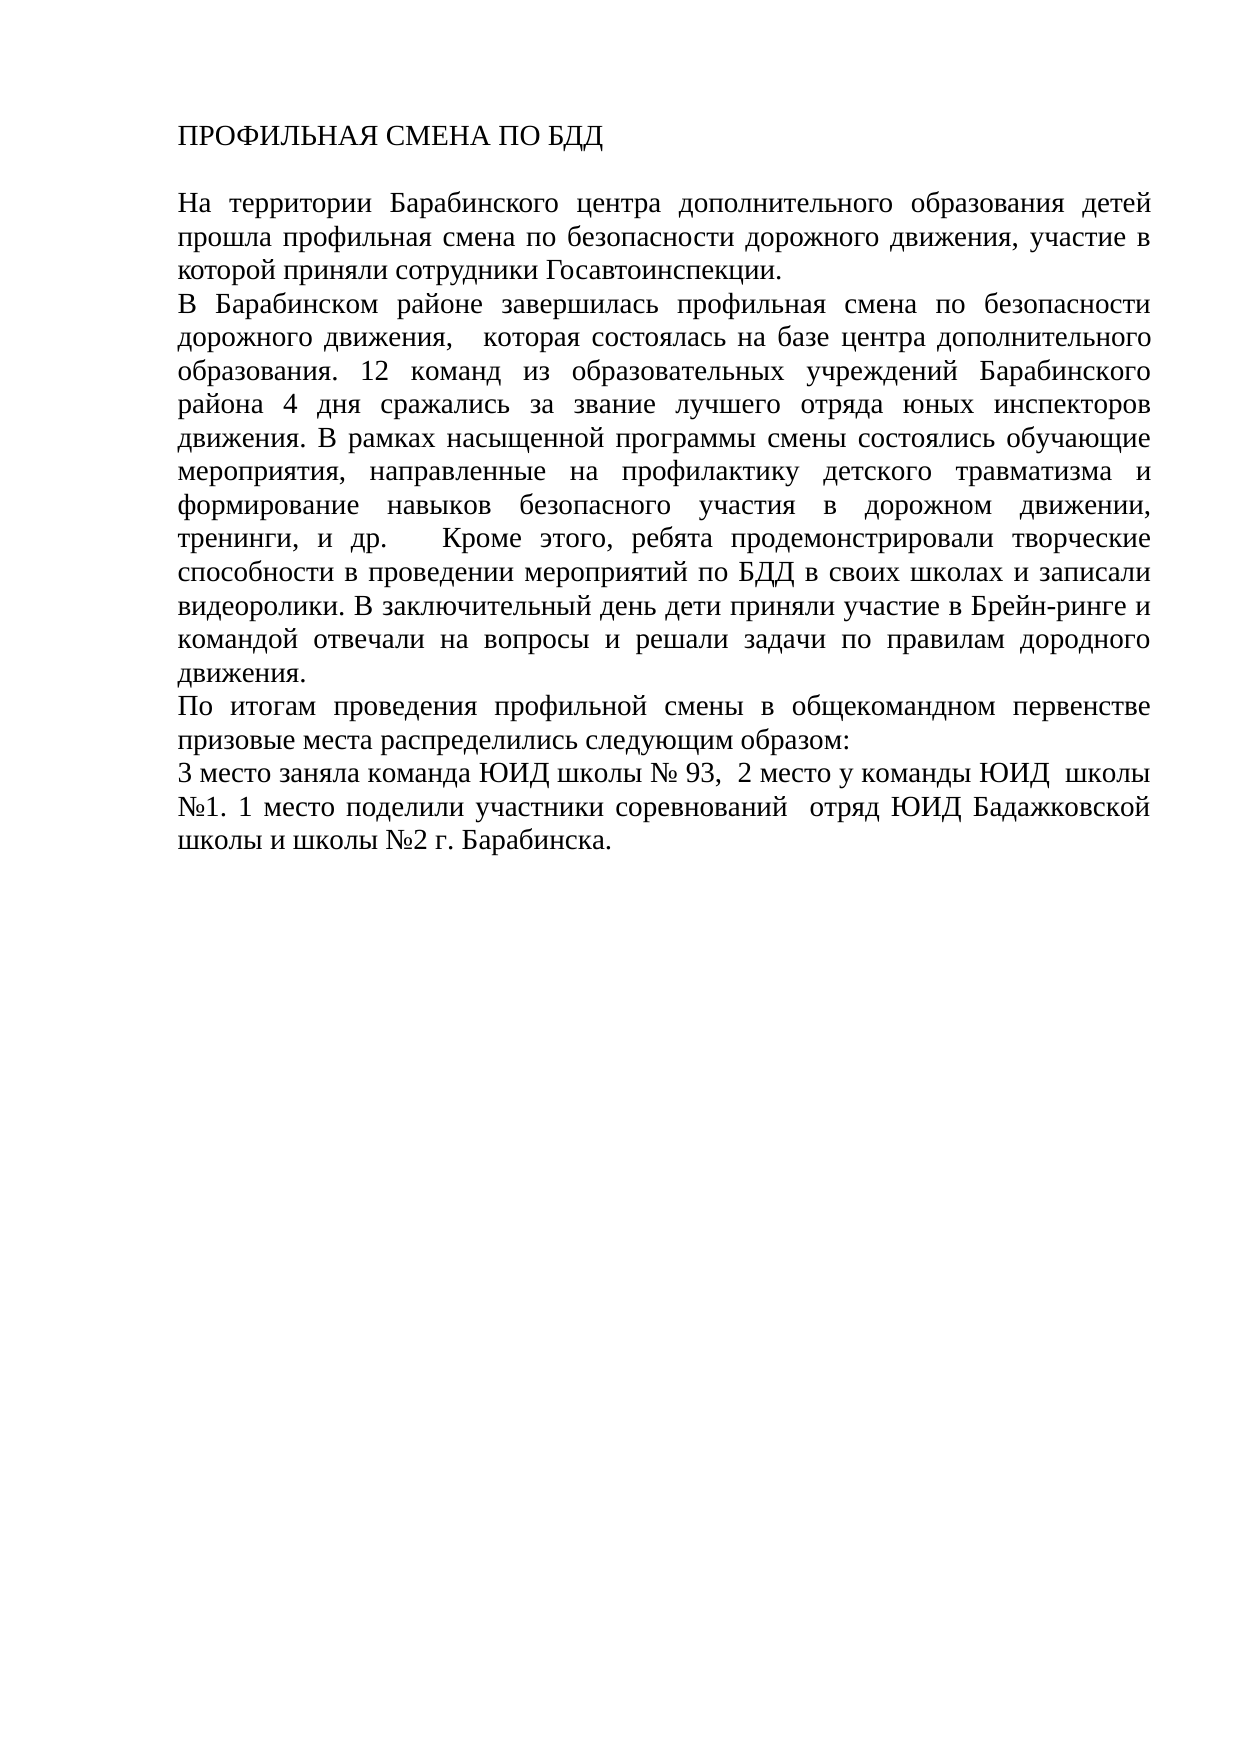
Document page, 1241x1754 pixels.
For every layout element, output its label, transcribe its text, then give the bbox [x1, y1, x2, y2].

text 3 место заняла команда ЮИД школы № 93, 2 место у команды ЮИД школы №1. 1 место поделили участники соревнований отряд ЮИД Бадажковской школы и школы №2 г. Барабинска. [177, 755, 1152, 856]
text На территории Барабинского центра дополнительного образования детей прошла профильная смена по безопасности дорожного движения, участие в которой приняли сотрудники Госавтоинспекции. [177, 185, 1152, 286]
text В Барабинском районе завершилась профильная смена по безопасности дорожного движения, которая состоялась на базе центра дополнительного образования. 12 команд из образовательных учреждений Барабинского района 4 дня сражались за звание лучшего отряда юных инспекторов движения. В рамках насыщенной программы смены состоялись обучающие мероприятия, направленные на профилактику детского травматизма и формирование навыков безопасного участия в дорожном движении, тренинги, и др. Кроме этого, ребята продемонстрировали творческие способности в проведении мероприятий по БДД в своих школах и записали видеоролики. В заключительный день дети приняли участие в Брейн-ринге и командой отвечали на вопросы и решали задачи по правилам дородного движения. [177, 286, 1152, 688]
text По итогам проведения профильной смены в общекомандном первенстве призовые места распределились следующим образом: [177, 688, 1152, 755]
text ПРОФИЛЬНАЯ СМЕНА ПО БДД [177, 118, 1152, 152]
